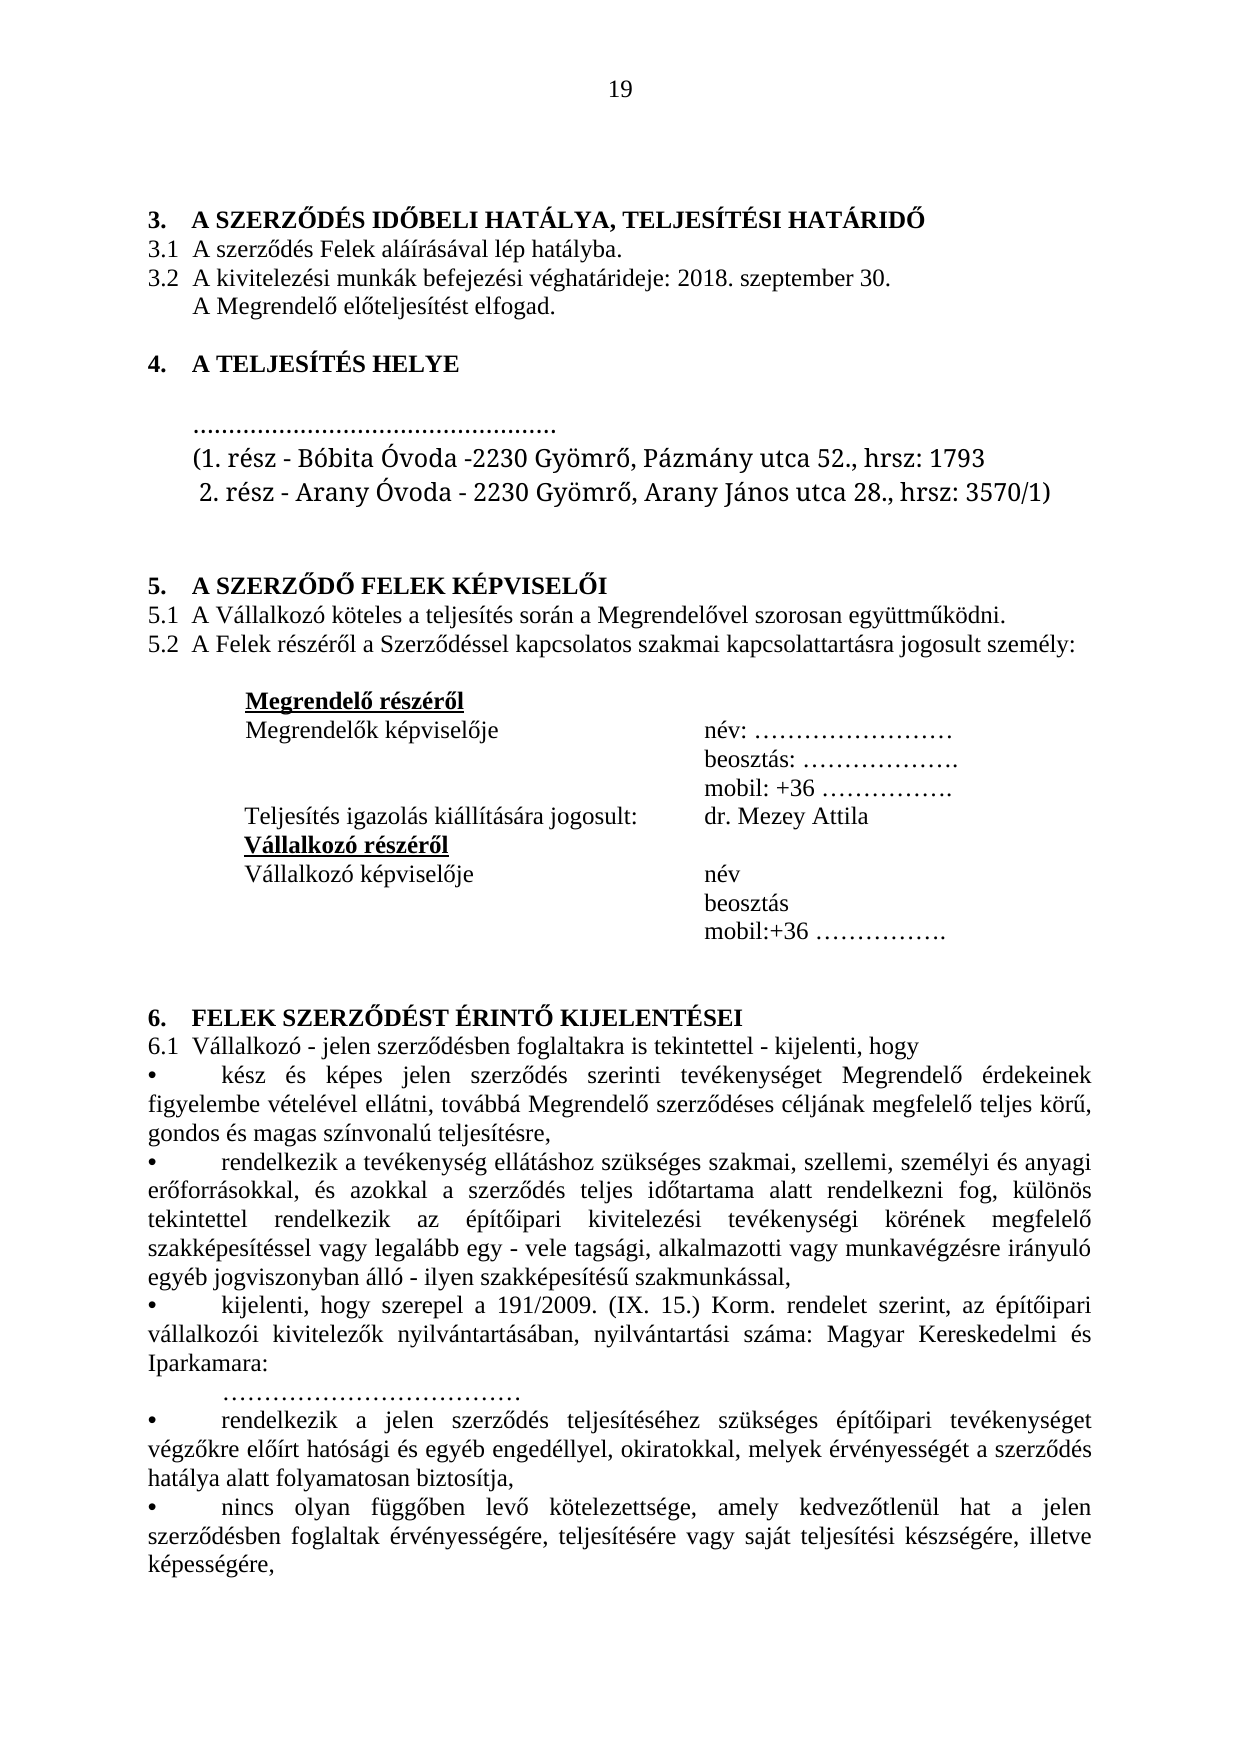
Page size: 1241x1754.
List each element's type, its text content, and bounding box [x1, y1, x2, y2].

text Megrendelők képviselője név: …………………… [245, 715, 1092, 744]
text 5. A SZERZŐDŐ FELEK KÉPVISELŐI [148, 571, 1092, 600]
text 2. rész - Arany Óvoda - 2230 Gyömrő, Arany János utca 28., hrsz: 3570/1) [192, 474, 1093, 509]
list A szerződés Felek aláírásával lép hatályba. [148, 234, 1092, 263]
list kijelenti, hogy szerepel a 191/2009. (IX. 15.) Korm. rendelet szerint, az építőipari vállalkozói kivitelezők nyilvántartásában, nyilvántartási száma: Magyar Kereskedelmi és Iparkamara: [148, 1290, 1092, 1377]
text 6.1 Vállalkozó - jelen szerződésben foglaltakra is tekintettel - kijelenti, hogy [148, 1031, 1092, 1060]
text Megrendelő részéről [245, 686, 1092, 715]
text beosztás: ………………. [704, 744, 961, 773]
text Vállalkozó részéről [244, 830, 1092, 859]
text mobil: +36 ……………. [704, 773, 1092, 801]
text 3. A SZERZŐDÉS IDŐBELI HATÁLYA, TELJESÍTÉSI HATÁRIDŐ [148, 205, 1092, 234]
list nincs olyan függőben levő kötelezettsége, amely kedvezőtlenül hat a jelen szerződésben foglaltak érvényességére, teljesítésére vagy saját teljesítési készségére, illetve képességére, [148, 1492, 1092, 1578]
text 6. FELEK SZERZŐDÉST ÉRINTŐ KIJELENTÉSEI [148, 1003, 1092, 1031]
list rendelkezik a jelen szerződés teljesítéséhez szükséges építőipari tevékenységet végzőkre előírt hatósági és egyéb engedéllyel, okiratokkal, melyek érvényességét a szerződés hatálya alatt folyamatosan biztosítja, [148, 1406, 1092, 1492]
text (1. rész - Bóbita Óvoda -2230 Gyömrő, Pázmány utca 52., hrsz: 1793 [192, 441, 1093, 474]
text Vállalkozó képviselője név [244, 859, 1092, 888]
text ……………………………… [222, 1377, 1092, 1406]
text 4. A TELJESÍTÉS HELYE [148, 349, 1092, 378]
list rendelkezik a tevékenység ellátáshoz szükséges szakmai, szellemi, személyi és anyagi erőforrásokkal, és azokkal a szerződés teljes időtartama alatt rendelkezni fog, különös tekintettel rendelkezik az építőipari kivitelezési tevékenységi körének megfelelő szakképesítéssel vagy legalább egy - vele tagsági, alkalmazotti vagy munkavégzésre irányuló egyéb jogviszonyban álló - ilyen szakképesítésű szakmunkással, [148, 1147, 1092, 1290]
text beosztás [704, 888, 1092, 916]
list A kivitelezési munkák befejezési véghatárideje: 2018. szeptember 30. [148, 263, 1092, 291]
text A Megrendelő előteljesítést elfogad. [192, 291, 1092, 320]
list A Vállalkozó köteles a teljesítés során a Megrendelővel szorosan együttműködni. [148, 600, 1092, 629]
text …………………………………………… [192, 406, 1093, 441]
text mobil:+36 ……………. [704, 916, 1092, 945]
list kész és képes jelen szerződés szerinti tevékenységet Megrendelő érdekeinek figyelembe vételével ellátni, továbbá Megrendelő szerződéses céljának megfelelő teljes körű, gondos és magas színvonalú teljesítésre, [148, 1060, 1092, 1147]
text Teljesítés igazolás kiállítására jogosult: dr. Mezey Attila [244, 801, 1092, 830]
list A Felek részéről a Szerződéssel kapcsolatos szakmai kapcsolattartásra jogosult személy: [148, 629, 1092, 658]
